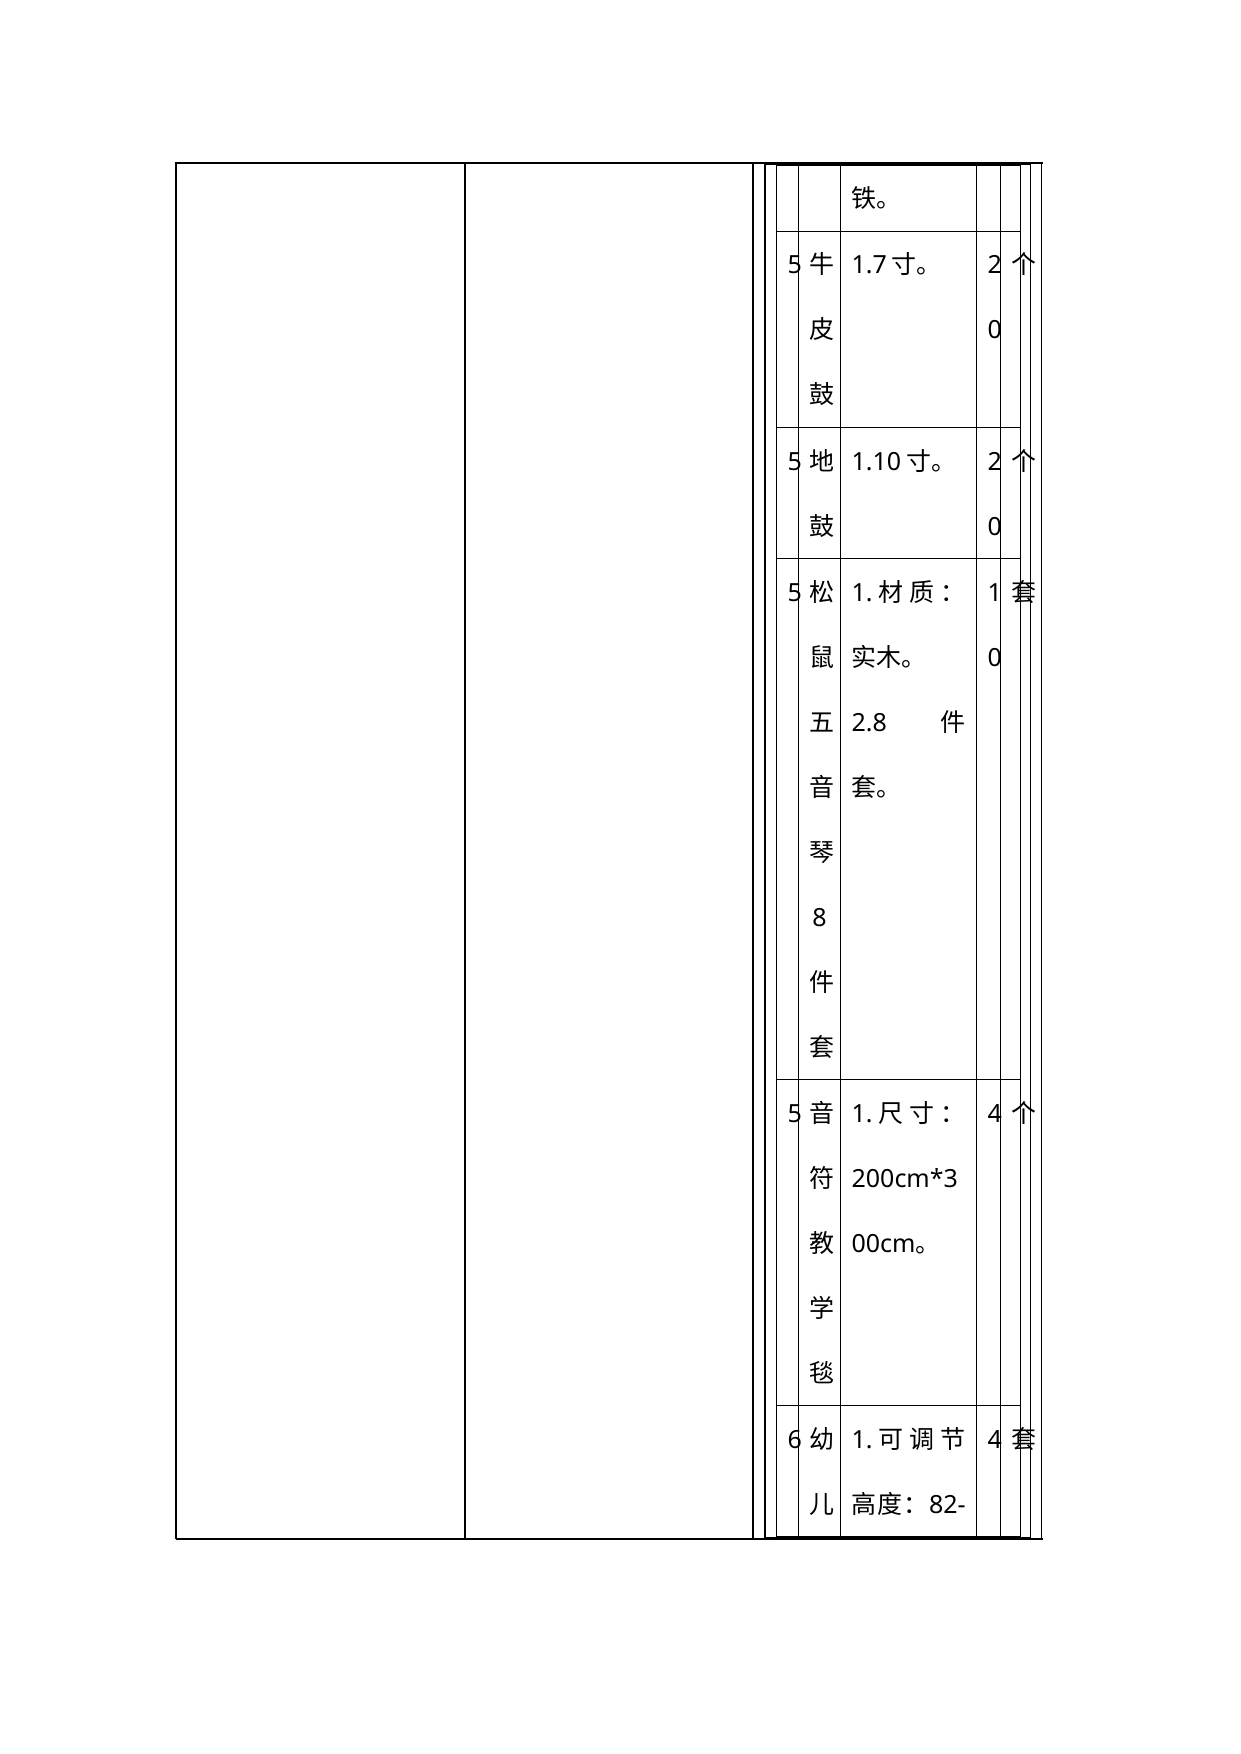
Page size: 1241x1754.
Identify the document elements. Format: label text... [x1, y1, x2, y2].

table_cell 1 [177, 164, 464, 1538]
table_cell [777, 1406, 798, 1536]
table_cell [990, 322, 998, 336]
table_cell [841, 1080, 976, 1405]
table_cell [791, 1106, 798, 1112]
table_cell [466, 164, 752, 1538]
table_cell [1021, 452, 1030, 582]
table_cell [791, 1439, 798, 1446]
table_cell [799, 1406, 840, 1536]
table_cell [777, 559, 798, 1079]
table_cell [777, 166, 798, 231]
table_cell [841, 1406, 976, 1536]
table_cell [1021, 1104, 1030, 1429]
table_cell [799, 232, 840, 427]
table_cell [990, 1434, 996, 1442]
table_cell [977, 559, 1000, 1079]
table_cell [766, 165, 776, 1537]
table_cell [791, 1432, 798, 1438]
table_cell [799, 428, 840, 558]
table_cell [977, 232, 1000, 427]
table_cell [1001, 1406, 1020, 1536]
table_cell [1001, 559, 1020, 1079]
table_cell [977, 1406, 1000, 1536]
table_cell [841, 559, 976, 1079]
table_cell [1001, 428, 1020, 558]
table_cell [1031, 164, 1041, 1538]
table_cell [1001, 1080, 1020, 1405]
table_cell [799, 166, 840, 231]
table_cell [1001, 232, 1020, 427]
table_cell [1021, 601, 1030, 1107]
table_cell [799, 1080, 840, 1405]
table_cell [799, 559, 840, 1079]
table_cell [777, 428, 798, 558]
table_cell [791, 257, 798, 263]
table_cell [990, 519, 998, 533]
table_cell [977, 1080, 1000, 1405]
table_cell [977, 428, 1000, 558]
table_cell [1021, 255, 1030, 455]
table_cell [977, 166, 1000, 231]
table_cell [841, 428, 976, 558]
table_cell [791, 454, 798, 460]
table_cell [1021, 165, 1030, 258]
table_cell [754, 164, 764, 1538]
table_cell [841, 232, 976, 427]
table_cell [1001, 166, 1020, 231]
table_cell [1021, 1448, 1030, 1537]
table_cell [777, 1080, 798, 1405]
table_cell [777, 232, 798, 427]
table_cell [841, 166, 976, 231]
